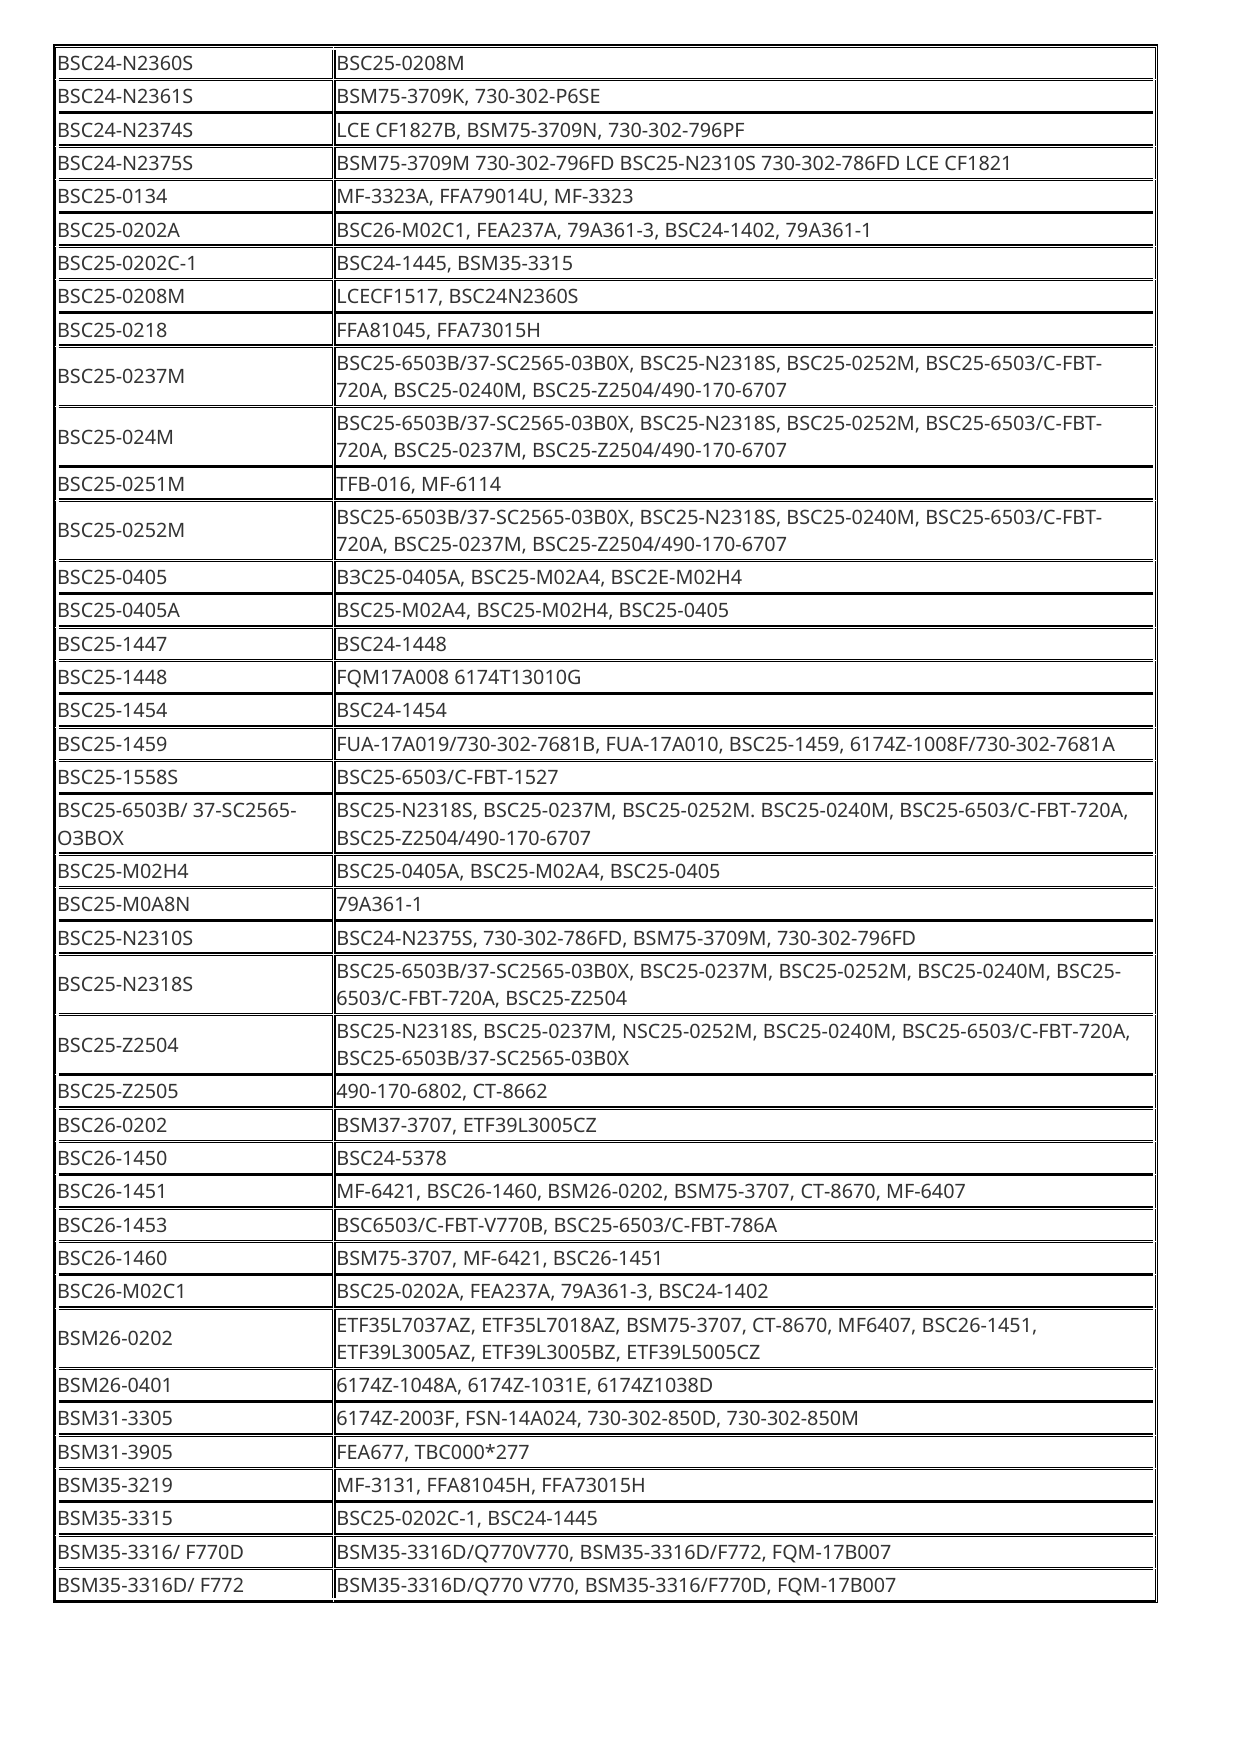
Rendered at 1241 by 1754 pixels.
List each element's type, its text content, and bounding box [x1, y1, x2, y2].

table_cell BSC24-N2375S, 730-302-786FD, BSM75-3709M, 730-302-796FD [336, 919, 1155, 952]
table_cell BSC25-0405A, BSC25-M02A4, BSC25-0405 [336, 852, 1155, 886]
table_cell BSC25-N2318S [56, 952, 332, 1013]
table_cell BSC26-0202 [56, 1106, 332, 1139]
table_cell ETF35L7037AZ, ETF35L7018AZ, BSM75-3707, СТ-8670, MF6407, BSC26-1451, ETF39L3005AZ, ETF39L3005BZ, ETF39L5005CZ [336, 1306, 1155, 1367]
table_cell BSC25-0202A, FEA237A, 79А361-3, BSC24-1402 [336, 1273, 1156, 1306]
table_cell BSC25-0405 [55, 559, 334, 592]
table_cell LCECF1517, BSC24N2360S [334, 278, 1156, 311]
table_cell 6174Z-1048A, 6174Z-1031E, 6174Z1038D [334, 1367, 1156, 1400]
table_cell MF-3323A, FFA79014U, MF-3323 [334, 178, 1156, 211]
table_cell BSC25-0252M [56, 498, 332, 559]
table_cell BSM35-3315 [56, 1500, 332, 1533]
table_cell BSM75-3709M 730-302-796FD BSC25-N2310S 730-302-786FD LCE CF1821 [336, 144, 1155, 178]
table_cell BSC6503/C-FBT-V770B, BSC25-6503/C-FBT-786A [336, 1206, 1155, 1239]
table_cell BSC24-N2361S [55, 78, 334, 111]
table_cell BSC26-M02C1, FEA237A, 79А361-3, BSC24-1402, 79А361-1 [336, 211, 1155, 244]
table_cell BSM35-3316/ F770D [56, 1533, 332, 1567]
table_cell BSC26-1450 [56, 1140, 332, 1173]
table_cell BSM75-3709K, 730-302-P6SE [334, 78, 1156, 111]
table_cell BSM26-0401 [55, 1367, 334, 1400]
table_cell BSC25-M02H4 [56, 852, 332, 886]
table_cell BSC25-0237M [56, 344, 332, 405]
table_cell BSC25-M02A4, BSC25-M02H4, BSC25-0405 [336, 592, 1155, 625]
table_cell BSC25-1447 [56, 625, 332, 659]
table_cell BSC26-1460 [56, 1240, 332, 1273]
table_cell BSC25-N2318S, BSC25-0237M, NSC25-0252M, BSC25-0240M, BSC25-6503/C-FBT-720A, BSC25-6503B/37-SC2565-03B0X [334, 1013, 1156, 1073]
table_cell BSC26-1453 [56, 1206, 332, 1239]
table_cell BSM26-0202 [56, 1306, 332, 1367]
table_cell BSC25-6503B/37-SC2565-03B0X, BSC25-N2318S, BSC25-0252M, BSC25-6503/C-FBT-720A, BSC25-0240M, BSC25-Z2504/490-170-6707 [336, 344, 1155, 405]
table_cell BSC25-0134 [55, 178, 334, 211]
table_cell BSC25-0208M [55, 278, 334, 311]
table_cell BSC25-Z2504 [55, 1013, 334, 1073]
table_cell FQM17A008 6174T13010G [334, 659, 1156, 692]
table_cell BSC24-1448 [336, 625, 1155, 659]
table_cell BSC25-024M [55, 405, 334, 465]
table_cell BSC25-N2318S, BSC25-0237M, BSC25-0252M. BSC25-0240M, BSC25-6503/C-FBT-720A, BSC25-Z2504/490-170-6707 [336, 792, 1155, 852]
table_cell BSM35-3316D/Q770 V770, BSM35-3316/F770D, FQM-17B007 [334, 1567, 1156, 1600]
table_cell BSM75-3707, MF-6421, BSC26-1451 [336, 1240, 1155, 1273]
table_cell BSC24-5378 [336, 1140, 1155, 1173]
table_cell BSC25-0208M [334, 48, 1155, 78]
table_cell BSC25-1448 [55, 659, 334, 692]
table_cell LCE CF1827B, BSM75-3709N, 730-302-796PF [336, 111, 1155, 144]
table_cell BSC25-6503B/37-SC2565-03B0X, BSC25-0237M, BSC25-0252M, BSC25-0240M, BSC25-6503/C-FBT-720A, BSC25-Z2504 [336, 952, 1155, 1013]
table_cell BSC25-6503B/ 37-SC2565-ОЗВОХ [56, 792, 332, 852]
table_cell BSC26-1451 [55, 1173, 332, 1206]
table_cell TFB-016, MF-6114 [336, 465, 1155, 498]
table_cell ВЗС25-0405А, BSC25-M02A4, BSC2E-M02H4 [334, 559, 1156, 592]
table_cell BSM31-3305 [56, 1400, 332, 1433]
table_cell BSC25-1558S [55, 759, 334, 792]
table_cell 490-170-6802, СТ-8662 [336, 1073, 1156, 1106]
table_cell BSC25-0218 [56, 311, 332, 344]
table_cell BSC25-Z2505 [55, 1073, 332, 1106]
table_cell BSC24-N2374S [56, 111, 332, 144]
table_cell BSC24-1445, BSM35-3315 [336, 244, 1155, 278]
table_cell BSM35-3219 [55, 1467, 334, 1500]
table_cell 79А361-1 [334, 886, 1156, 919]
table_cell BSM37-3707, ETF39L3005CZ [336, 1106, 1155, 1139]
table_cell MF-6421, BSC26-1460, BSM26-0202, BSM75-3707, СТ-8670, MF-6407 [336, 1173, 1156, 1206]
table_cell BSC25-1454 [56, 692, 332, 725]
table_cell BSC25-N2310S [56, 919, 332, 952]
table_cell BSC25-6503B/37-SC2565-03B0X, BSC25-N2318S, BSC25-0240M, BSC25-6503/C-FBT-720A, BSC25-0237M, BSC25-Z2504/490-170-6707 [336, 498, 1155, 559]
table_cell FFA81045, FFA73015H [336, 311, 1155, 344]
table_cell BSC25-6503/C-FBT-1527 [334, 759, 1156, 792]
table_cell 6174Z-2003F, FSN-14A024, 730-302-850D, 730-302-850М [336, 1400, 1155, 1433]
table_cell FEA677, ТВС000*277 [336, 1433, 1155, 1467]
table_cell BSC24-1454 [336, 692, 1155, 725]
table_cell BSC26-M02C1 [55, 1273, 332, 1306]
table_cell FUA-17A019/730-302-7681B, FUA-17A010, BSC25-1459, 6174Z-1008F/730-302-7681А [336, 725, 1155, 759]
table_cell BSM35-3316D/Q770V770, BSM35-3316D/F772, FQM-17B007 [336, 1533, 1155, 1567]
table_cell BSC25-6503B/37-SC2565-03B0X, BSC25-N2318S, BSC25-0252M, BSC25-6503/C-FBT-720A, BSC25-0237M, BSC25-Z2504/490-170-6707 [334, 405, 1156, 465]
table_cell BSC25-0405A [56, 592, 332, 625]
table_cell MF-3131, FFA81045H, FFA73015H [334, 1467, 1156, 1500]
table_cell BSC25-M0A8N [55, 886, 334, 919]
table_cell BSC25-0202C-1 [56, 244, 332, 278]
table_cell BSC25-1459 [56, 725, 332, 759]
table_cell BSC25-0202A [56, 211, 332, 244]
table_cell BSC24-N2375S [56, 144, 332, 178]
table_cell BSM31-3905 [56, 1433, 332, 1467]
table_cell BSC25-0251M [56, 465, 332, 498]
table_cell BSM35-3316D/ F772 [55, 1567, 334, 1600]
table_cell BSC24-N2360S [56, 46, 334, 78]
table_cell BSC25-0202C-1, BSC24-1445 [336, 1500, 1155, 1533]
